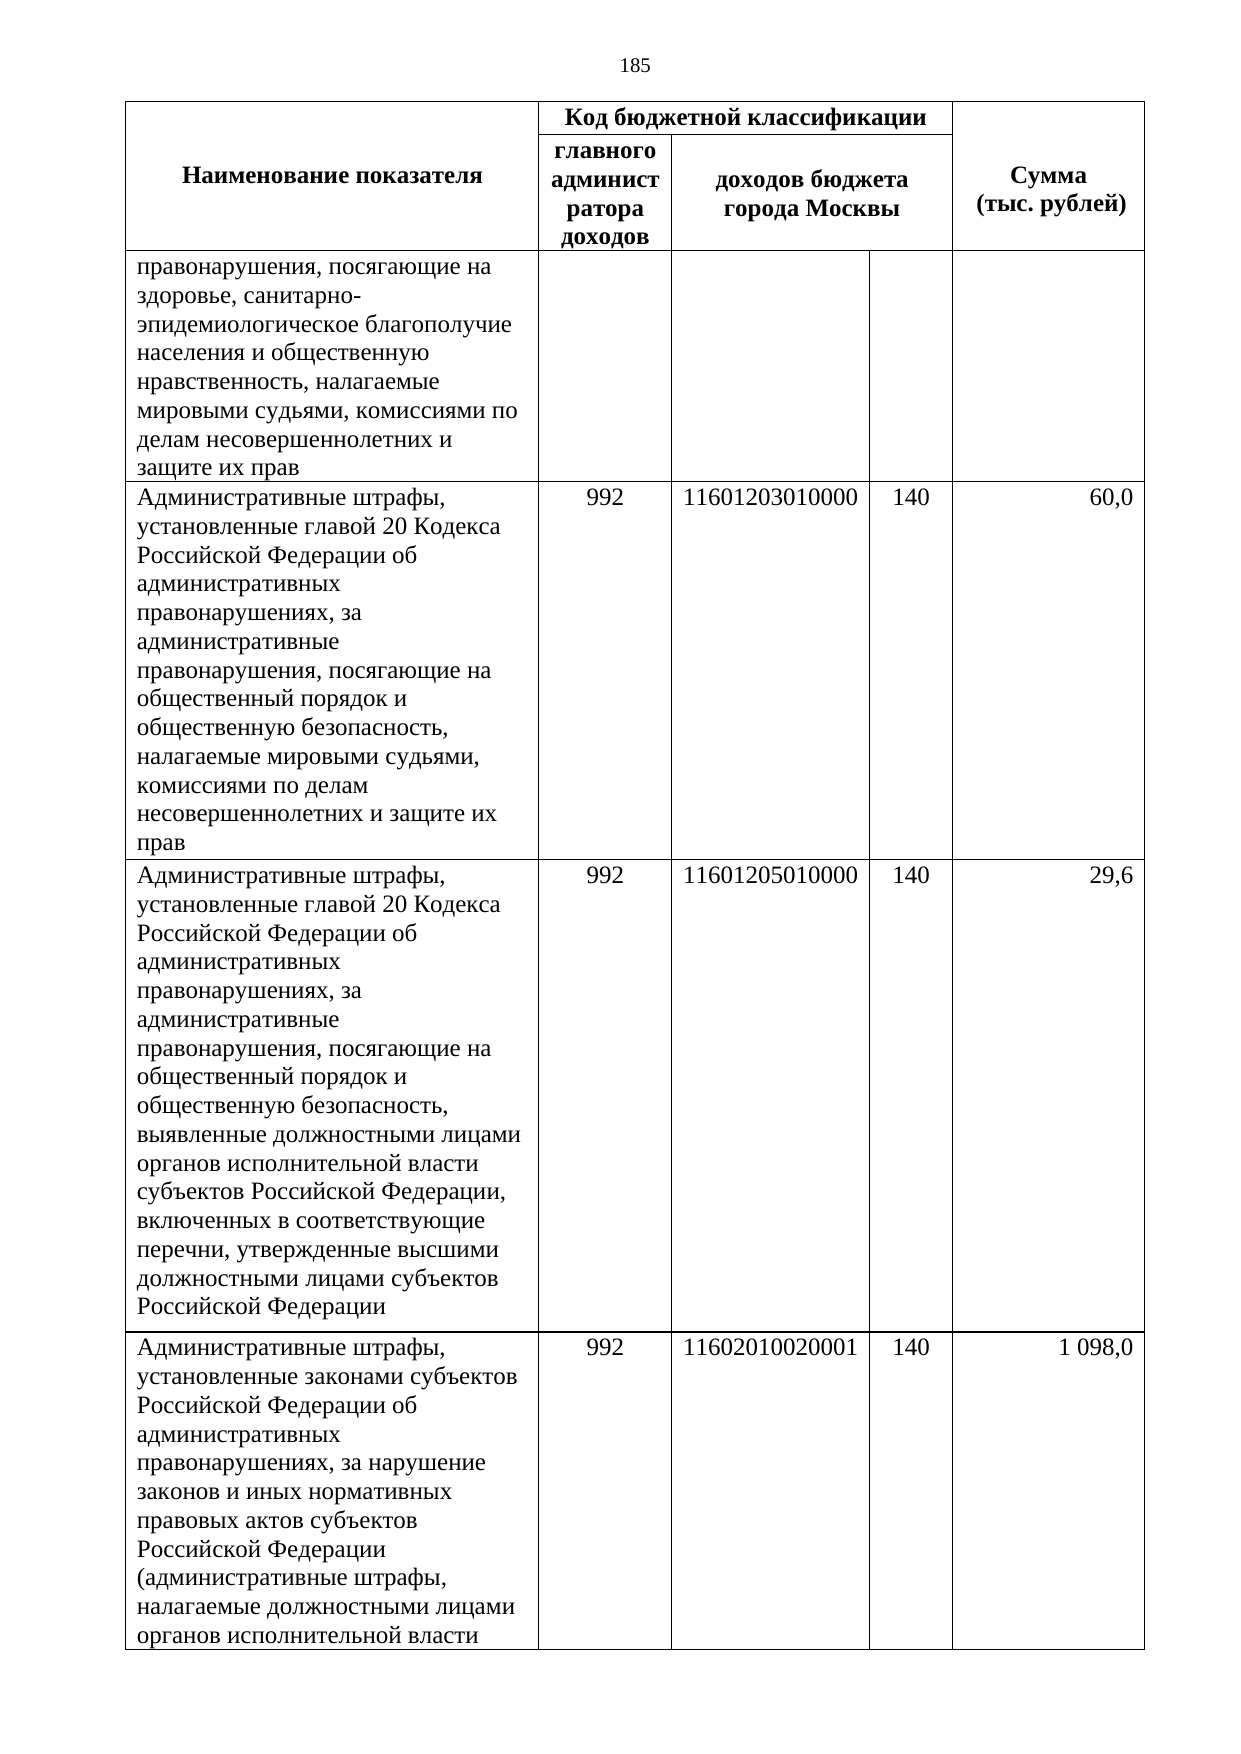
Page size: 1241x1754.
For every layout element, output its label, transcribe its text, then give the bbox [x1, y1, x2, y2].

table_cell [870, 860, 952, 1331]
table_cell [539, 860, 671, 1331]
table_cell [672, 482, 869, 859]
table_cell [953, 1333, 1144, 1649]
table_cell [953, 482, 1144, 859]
table_header Наименование показателя [126, 102, 538, 250]
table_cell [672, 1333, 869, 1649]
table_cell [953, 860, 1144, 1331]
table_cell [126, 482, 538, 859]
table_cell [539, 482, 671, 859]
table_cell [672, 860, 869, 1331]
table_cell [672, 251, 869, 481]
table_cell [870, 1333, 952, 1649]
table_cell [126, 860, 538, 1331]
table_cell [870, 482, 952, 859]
table_header Сумма (тыс. рублей) [953, 102, 1144, 250]
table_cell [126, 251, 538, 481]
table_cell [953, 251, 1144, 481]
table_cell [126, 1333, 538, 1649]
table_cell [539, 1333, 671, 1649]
table_cell главного администратора доходов [539, 135, 671, 250]
table_header Код бюджетной классификации [539, 102, 952, 134]
table_cell доходов бюджета города Москвы [672, 135, 952, 250]
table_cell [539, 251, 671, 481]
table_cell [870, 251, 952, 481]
